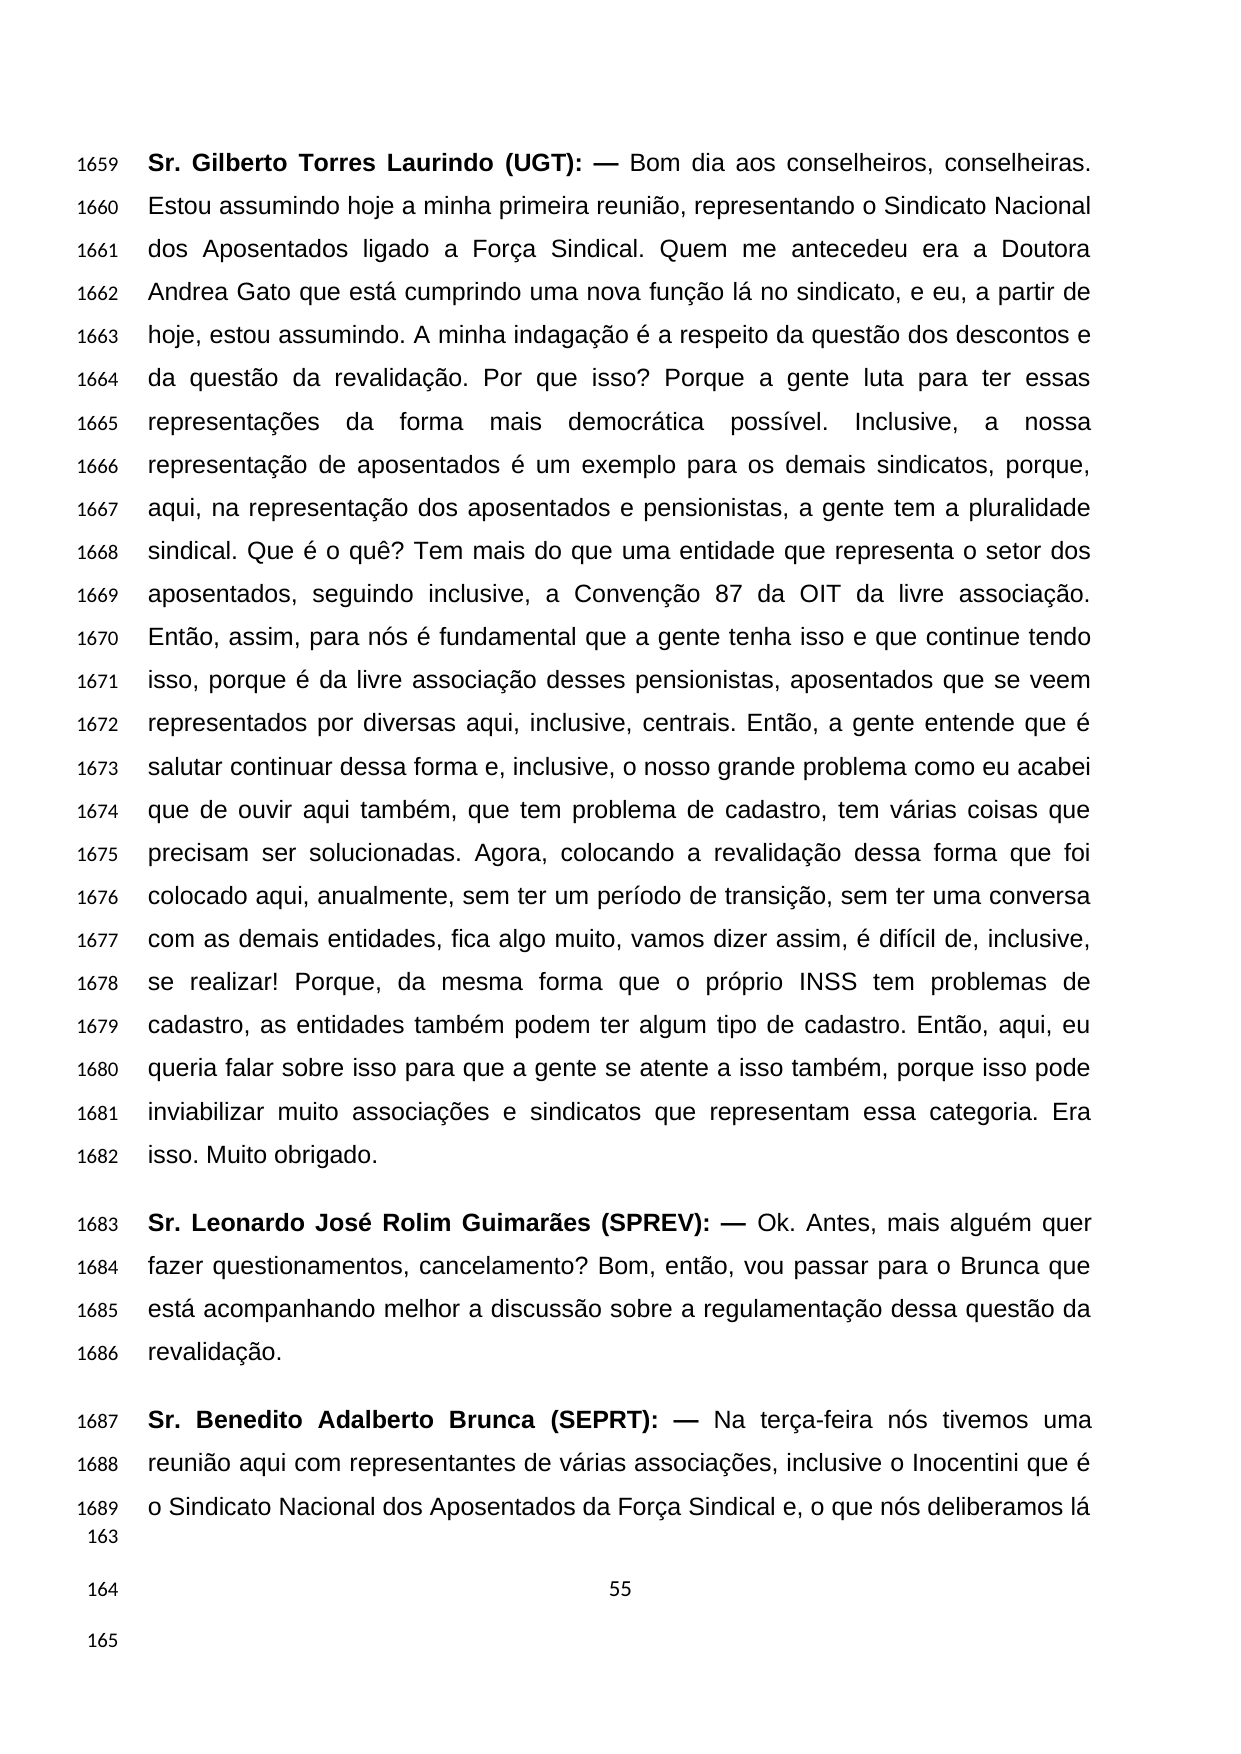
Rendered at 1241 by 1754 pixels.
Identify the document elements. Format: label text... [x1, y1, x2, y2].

text Sr. Gilberto Torres Laurindo (UGT): — Bom dia aos conselheiros, conselheiras. Estou assumindo hoje a minha primeira reunião, representando o Sindicato Nacional dos Aposentados ligado a Força Sindical. Quem me antecedeu era a Doutora Andrea Gato que está cumprindo uma nova função lá no sindicato, e eu, a partir de hoje, estou assumindo. A minha indagação é a respeito da questão dos descontos e da questão da revalidação. Por que isso? Porque a gente luta para ter essas representações da forma mais democrática possível. Inclusive, a nossa representação de aposentados é um exemplo para os demais sindicatos, porque, aqui, na representação dos aposentados e pensionistas, a gente tem a pluralidade sindical. Que é o quê? Tem mais do que uma entidade que representa o setor dos aposentados, seguindo inclusive, a Convenção 87 da OIT da livre associação. Então, assim, para nós é fundamental que a gente tenha isso e que continue tendo isso, porque é da livre associação desses pensionistas, aposentados que se veem representados por diversas aqui, inclusive, centrais. Então, a gente entende que é salutar continuar dessa forma e, inclusive, o nosso grande problema como eu acabei que de ouvir aqui também, que tem problema de cadastro, tem várias coisas que precisam ser solucionadas. Agora, colocando a revalidação dessa forma que foi colocado aqui, anualmente, sem ter um período de transição, sem ter uma conversa com as demais entidades, fica algo muito, vamos dizer assim, é difícil de, inclusive, se realizar! Porque, da mesma forma que o próprio INSS tem problemas de cadastro, as entidades também podem ter algum tipo de cadastro. Então, aqui, eu queria falar sobre isso para que a gente se atente a isso também, porque isso pode inviabilizar muito associações e sindicatos que representam essa categoria. Era isso. Muito obrigado. [148, 148, 1092, 1168]
text Sr. Leonardo José Rolim Guimarães (SPREV): — Ok. Antes, mais alguém quer fazer questionamentos, cancelamento? Bom, então, vou passar para o Brunca que está acompanhando melhor a discussão sobre a regulamentação dessa questão da revalidação. [148, 1208, 1092, 1366]
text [148, 1405, 1092, 1520]
